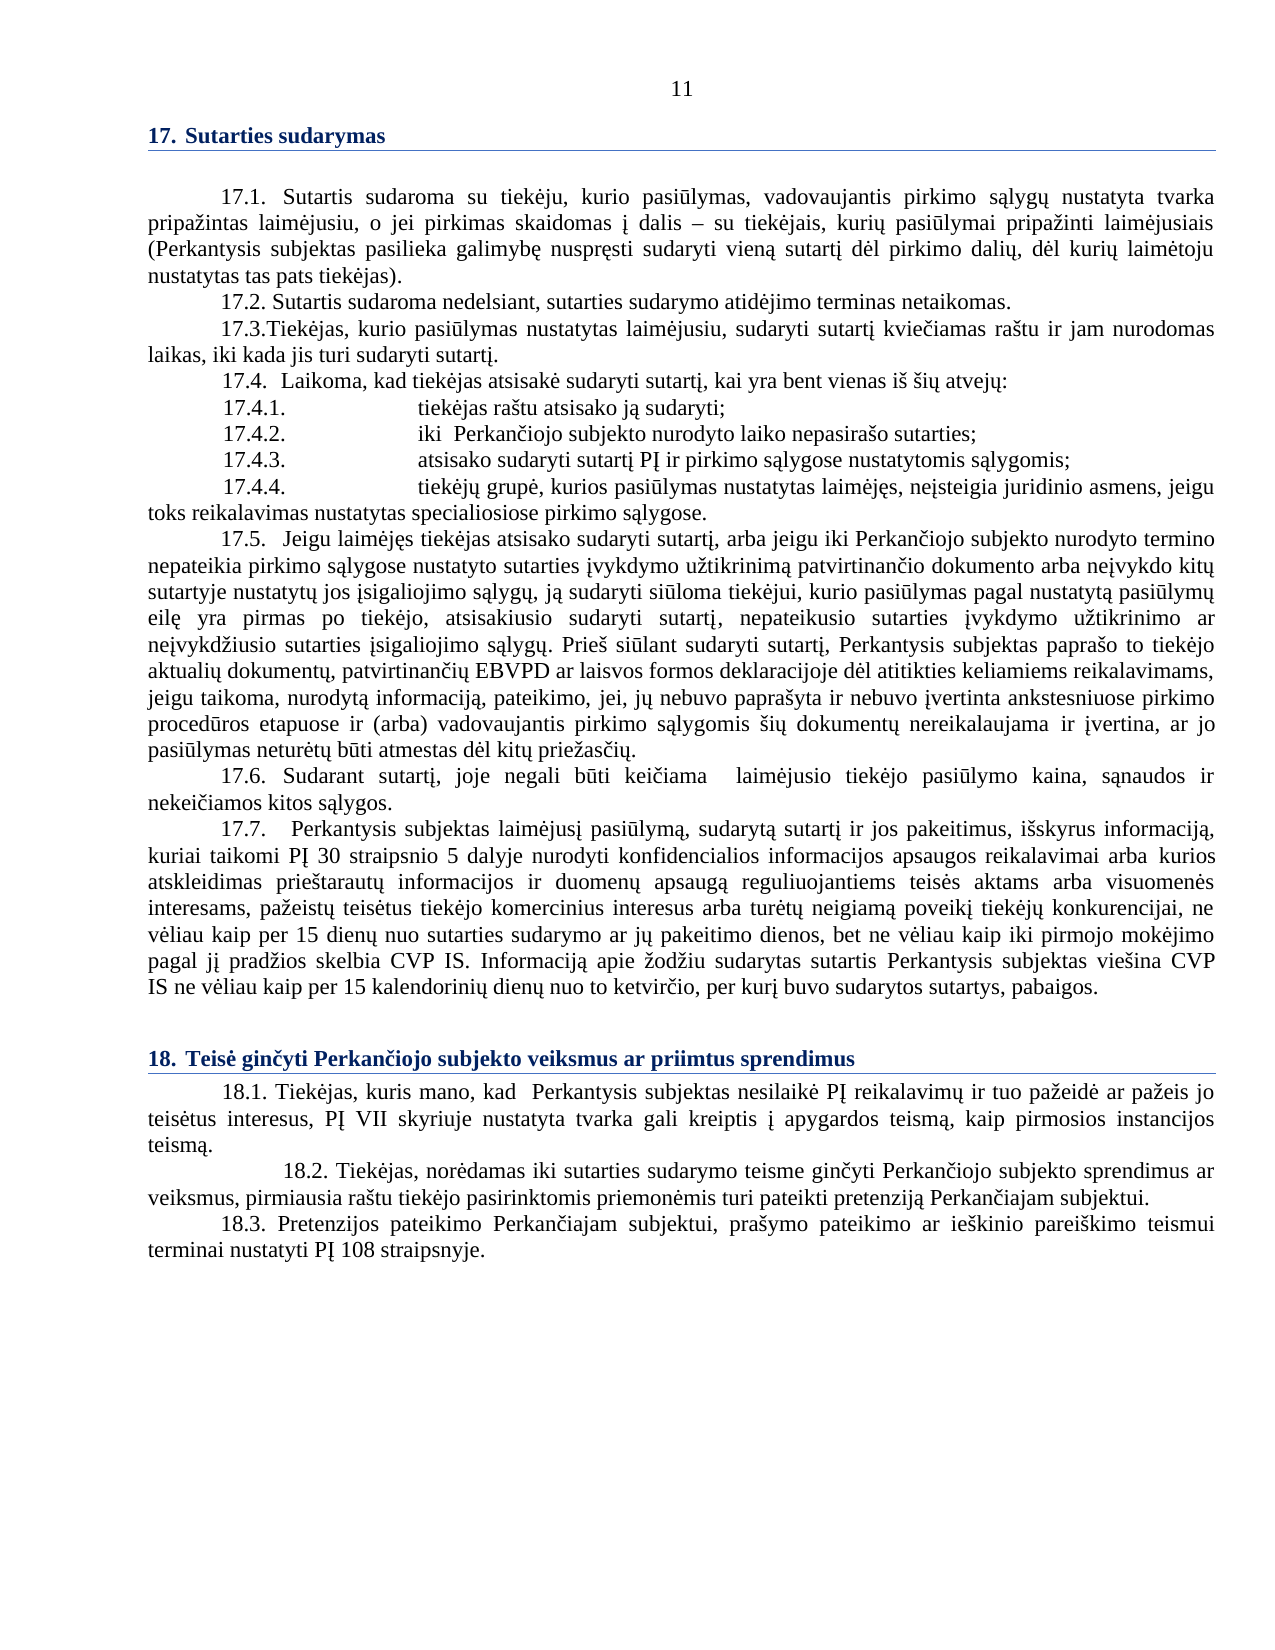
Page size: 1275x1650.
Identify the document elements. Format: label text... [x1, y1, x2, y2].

list iki Perkančiojo subjekto nurodyto laiko nepasirašo sutarties; [223, 420, 1216, 446]
list atsisako sudaryti sutartį PĮ ir pirkimo sąlygose nustatytomis sąlygomis; [148, 446, 1216, 473]
list Sudarant sutartį, joje negali būti keičiama laimėjusio tiekėjo pasiūlymo kaina, sąnaudos ir nekeičiamos kitos sąlygos. [148, 763, 1216, 815]
list Perkantysis subjektas laimėjusį pasiūlymą, sudarytą sutartį ir jos pakeitimus, išskyrus informaciją, kuriai taikomi PĮ 30 straipsnio 5 dalyje nurodyti konfidencialios informacijos apsaugos reikalavimai arba kurios atskleidimas prieštarautų informacijos ir duomenų apsaugą reguliuojantiems teisės aktams arba visuomenės interesams, pažeistų teisėtus tiekėjo komercinius interesus arba turėtų neigiamą poveikį tiekėjų konkurencijai, ne vėliau kaip per 15 dienų nuo sutarties sudarymo ar jų pakeitimo dienos, bet ne vėliau kaip iki pirmojo mokėjimo pagal jį pradžios skelbia CVP IS. Informaciją apie žodžiu sudarytas sutartis Perkantysis subjektas viešina CVP IS ne vėliau kaip per 15 kalendorinių dienų nuo to ketvirčio, per kurį buvo sudarytos sutartys, pabaigos. [148, 815, 1216, 1000]
subtitle Teisė ginčyti Perkančiojo subjekto veiksmus ar priimtus sprendimus [148, 1045, 1216, 1073]
list tiekėjas raštu atsisako ją sudaryti; [223, 394, 1216, 420]
text 18.1. Tiekėjas, kuris mano, kad Perkantysis subjektas nesilaikė PĮ reikalavimų ir tuo pažeidė ar pažeis jo teisėtus interesus, PĮ VII skyriuje nustatyta tvarka gali kreiptis į apygardos teismą, kaip pirmosios instancijos teismą. [148, 1078, 1216, 1157]
list 18.2. Tiekėjas, norėdamas iki sutarties sudarymo teisme ginčyti Perkančiojo subjekto sprendimus ar veiksmus, pirmiausia raštu tiekėjo pasirinktomis priemonėmis turi pateikti pretenziją Perkančiajam subjektui. [148, 1157, 1216, 1210]
list Laikoma, kad tiekėjas atsisakė sudaryti sutartį, kai yra bent vienas iš šių atvejų: [222, 367, 1216, 394]
list tiekėjų grupė, kurios pasiūlymas nustatytas laimėjęs, neįsteigia juridinio asmens, jeigu toks reikalavimas nustatytas specialiosiose pirkimo sąlygose. [148, 473, 1216, 525]
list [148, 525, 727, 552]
text 18.3. Pretenzijos pateikimo Perkančiajam subjektui, prašymo pateikimo ar ieškinio pareiškimo teismui terminai nustatyti PĮ 108 straipsnyje. [148, 1210, 1216, 1263]
subtitle Sutarties sudarymas [148, 122, 1216, 150]
list 17.3.Tiekėjas, kurio pasiūlymas nustatytas laimėjusiu, sudaryti sutartį kviečiamas raštu ir jam nurodomas laikas, iki kada jis turi sudaryti sutartį. [148, 314, 1216, 367]
list 17.2. Sutartis sudaroma nedelsiant, sutarties sudarymo atidėjimo terminas netaikomas. [220, 288, 1216, 314]
list Sutartis sudaroma su tiekėju, kurio pasiūlymas, vadovaujantis pirkimo sąlygų nustatyta tvarka pripažintas laimėjusiu, o jei pirkimas skaidomas į dalis – su tiekėjais, kurių pasiūlymai pripažinti laimėjusiais (Perkantysis subjektas pasilieka galimybę nuspręsti sudaryti vieną sutartį dėl pirkimo dalių, dėl kurių laimėtoju nustatytas tas pats tiekėjas). [148, 183, 1216, 288]
list Jeigu laimėjęs tiekėjas atsisako sudaryti sutartį, arba jeigu iki Perkančiojo subjekto nurodyto termino nepateikia pirkimo sąlygose nustatyto sutarties įvykdymo užtikrinimą patvirtinančio dokumento arba neįvykdo kitų sutartyje nustatytų jos įsigaliojimo sąlygų, ją sudaryti siūloma tiekėjui, kurio pasiūlymas pagal nustatytą pasiūlymų eilę yra pirmas po tiekėjo, atsisakiusio sudaryti sutartį, nepateikusio sutarties įvykdymo užtikrinimo ar neįvykdžiusio sutarties įsigaliojimo sąlygų. Prieš siūlant sudaryti sutartį, Perkantysis subjektas paprašo to tiekėjo aktualių dokumentų, patvirtinančių EBVPD ar laisvos formos deklaracijoje dėl atitikties keliamiems reikalavimams, jeigu taikoma, nurodytą informaciją, pateikimo, jei, jų nebuvo paprašyta ir nebuvo įvertinta ankstesniuose pirkimo procedūros etapuose ir (arba) vadovaujantis pirkimo sąlygomis šių dokumentų nereikalaujama ir įvertina, ar jo pasiūlymas neturėtų būti atmestas dėl kitų priežasčių. [148, 578, 1216, 763]
